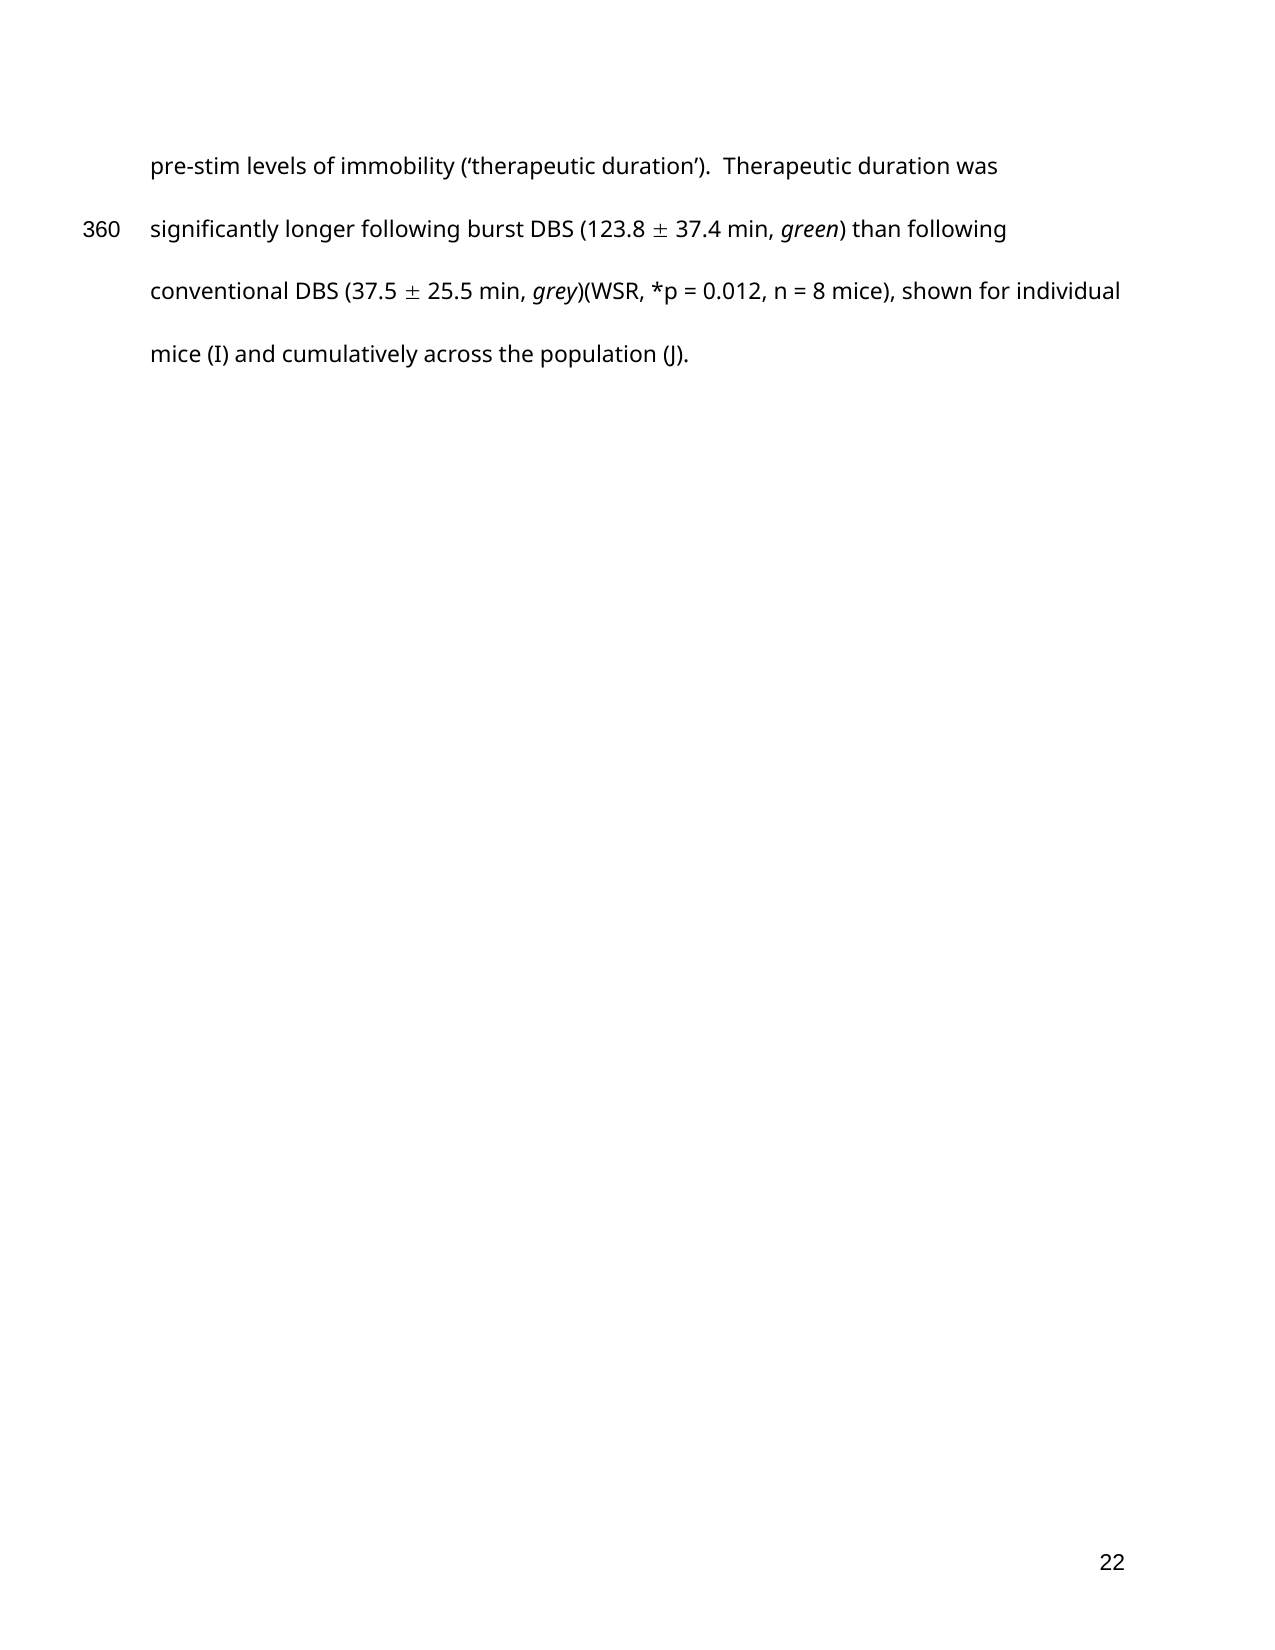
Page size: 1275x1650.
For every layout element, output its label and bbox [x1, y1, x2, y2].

text [150, 150, 1125, 369]
